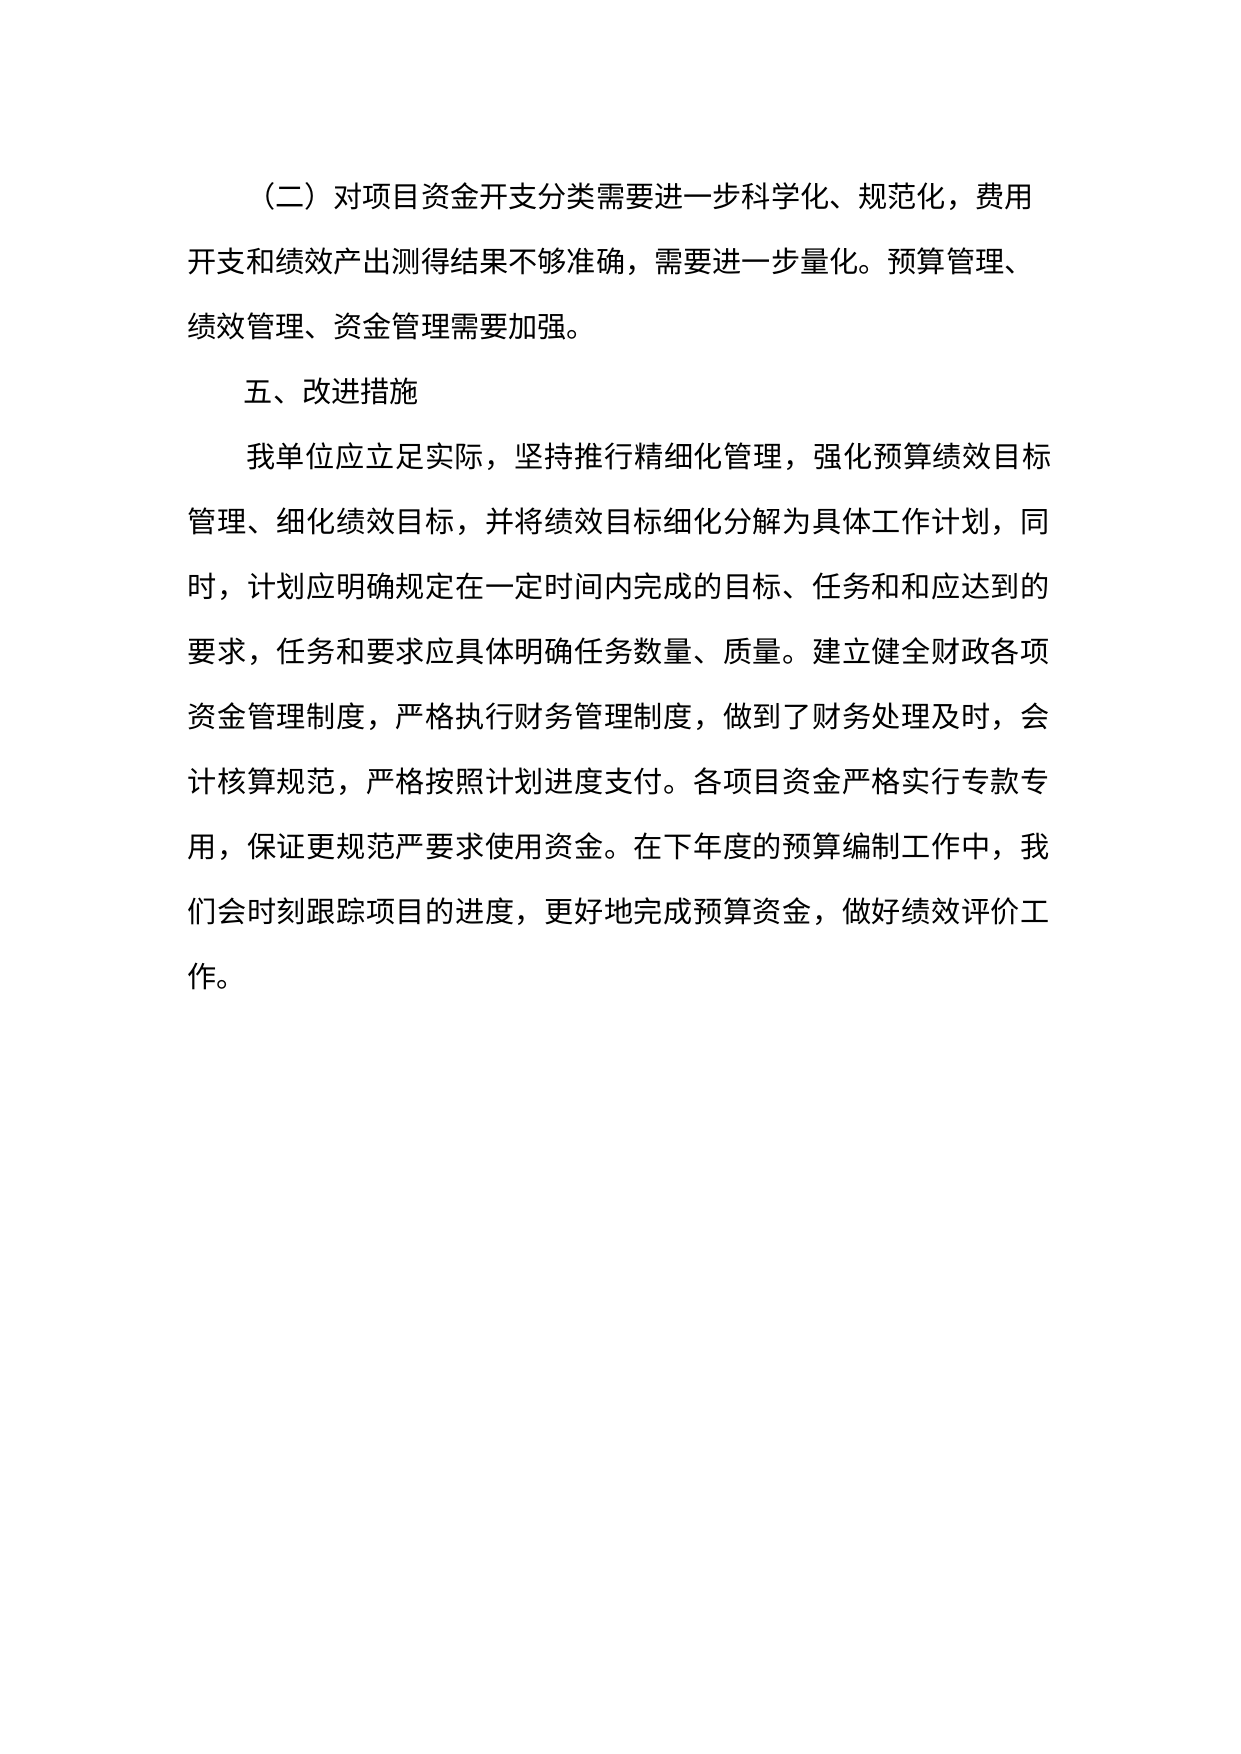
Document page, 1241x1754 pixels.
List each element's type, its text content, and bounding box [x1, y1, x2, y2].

text 五、改进措施 [187, 357, 1053, 422]
text 我单位应立足实际，坚持推行精细化管理，强化预算绩效目标管理、细化绩效目标，并将绩效目标细化分解为具体工作计划，同时，计划应明确规定在一定时间内完成的目标、任务和和应达到的要求，任务和要求应具体明确任务数量、质量。建立健全财政各项资金管理制度，严格执行财务管理制度，做到了财务处理及时，会计核算规范，严格按照计划进度支付。各项目资金严格实行专款专用，保证更规范严要求使用资金。在下年度的预算编制工作中，我们会时刻跟踪项目的进度，更好地完成预算资金，做好绩效评价工作。 [187, 422, 1053, 1007]
text （二）对项目资金开支分类需要进一步科学化、规范化，费用开支和绩效产出测得结果不够准确，需要进一步量化。预算管理、绩效管理、资金管理需要加强。 [187, 162, 1053, 357]
